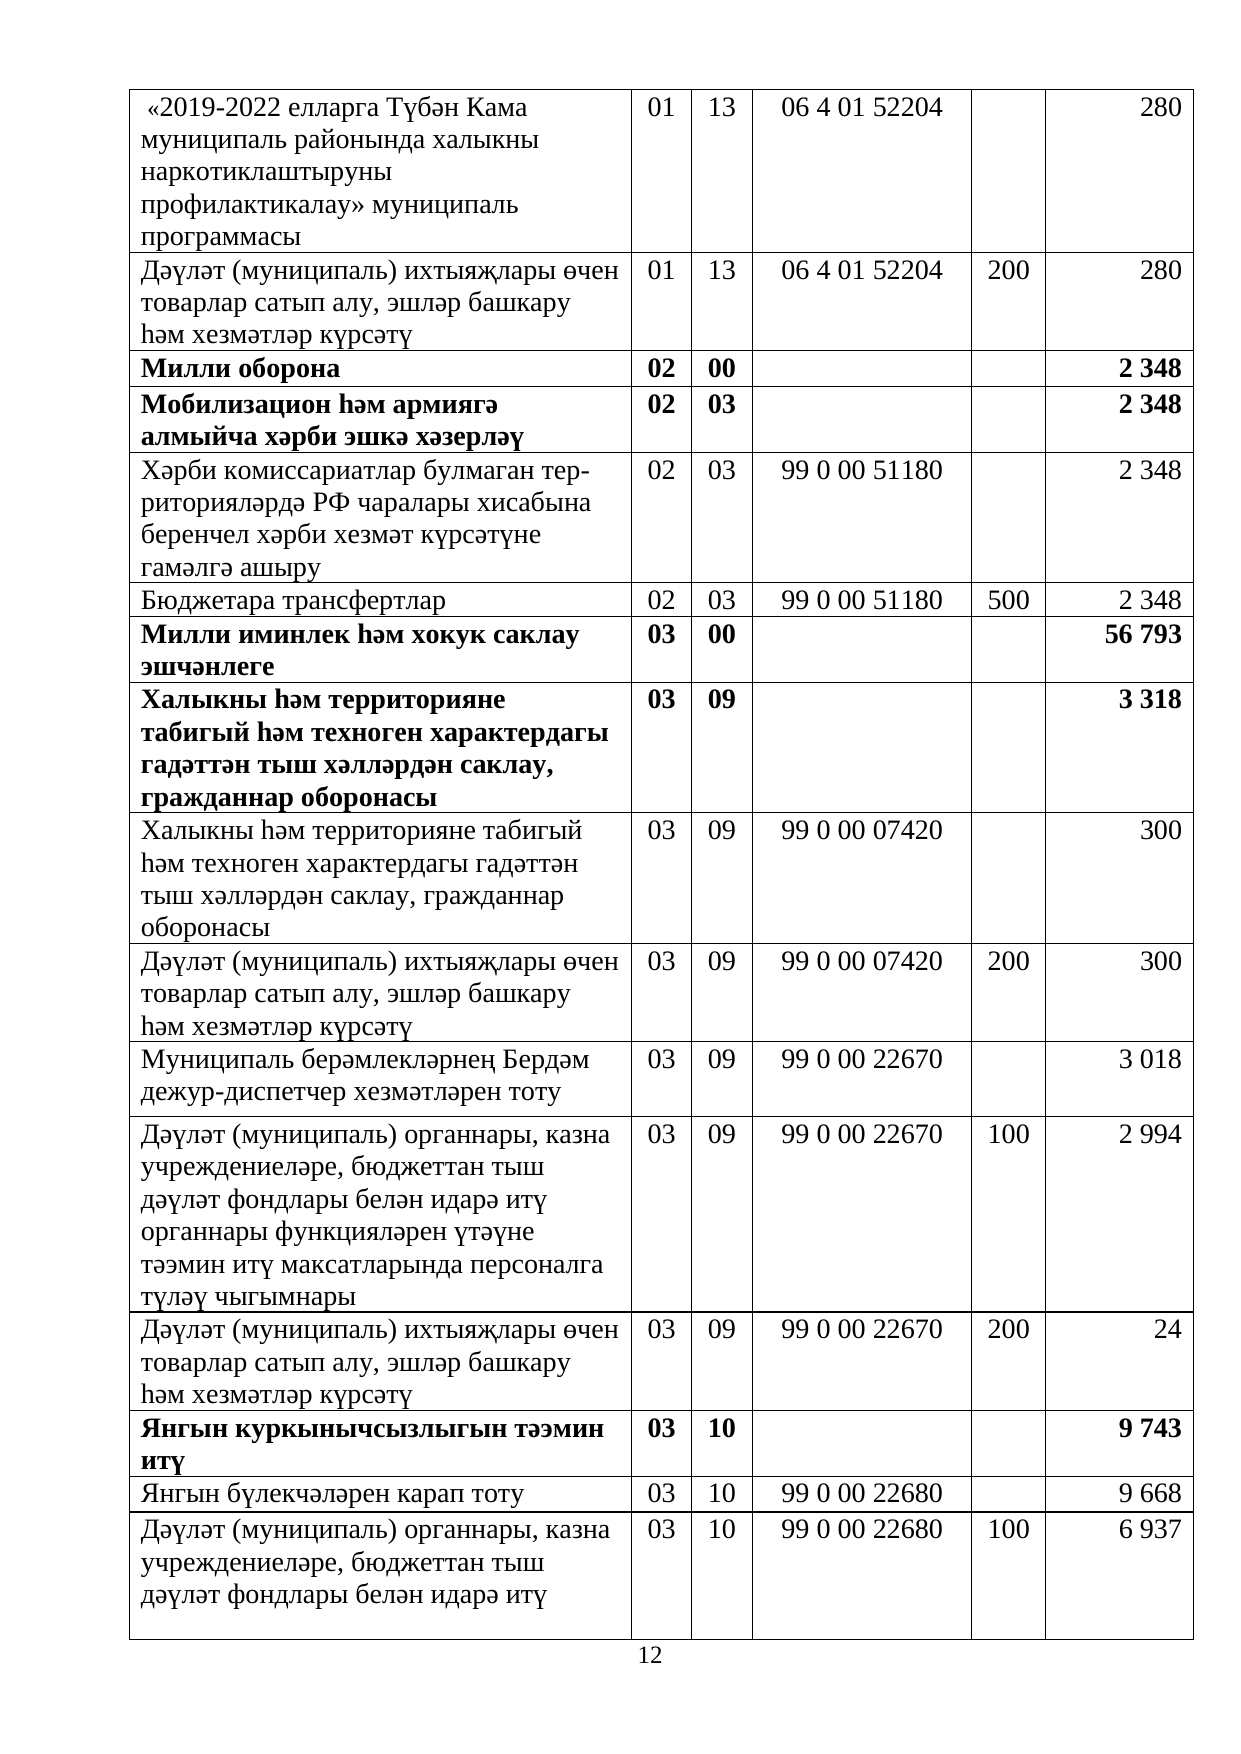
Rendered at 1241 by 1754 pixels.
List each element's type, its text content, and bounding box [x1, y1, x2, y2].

table_cell 03 [632, 1117, 691, 1311]
table_cell 2 994 [1046, 1117, 1193, 1311]
table_cell 2 348 [1046, 387, 1193, 452]
table_cell 200 [972, 253, 1045, 350]
table_cell 9 668 [1046, 1477, 1193, 1511]
table_cell 99 0 00 22670 [753, 1042, 971, 1116]
table_cell 99 0 00 22670 [753, 1117, 971, 1311]
table_cell 09 [692, 944, 752, 1041]
table_cell Халыкны һәм территорияне табигый һәм техноген характердагы гадәттән тыш хәлләрдән саклау, гражданнар оборонасы [130, 683, 631, 812]
table_cell 9 743 [1046, 1411, 1193, 1476]
table_cell 09 [692, 1313, 752, 1410]
table_cell 99 0 00 22670 [753, 1313, 971, 1410]
table_cell 03 [632, 1411, 691, 1476]
table_cell 3 018 [1046, 1042, 1193, 1116]
table_cell 02 [632, 453, 691, 582]
table_cell Дәүләт (муниципаль) ихтыяҗлары өчен товарлар сатып алу, эшләр башкару һәм хезмәтләр күрсәтү [130, 944, 631, 1041]
table_cell 280 [1046, 253, 1193, 350]
table_cell 6 937 [1046, 1513, 1193, 1639]
table_cell Мобилизацион һәм армиягә алмыйча хәрби эшкә хәзерләү [130, 387, 631, 452]
table_cell 01 [632, 90, 691, 252]
table_cell Милли иминлек һәм хокук саклау эшчәнлеге [130, 617, 631, 682]
table_cell Муниципаль берәмлекләрнең Бердәм дежур-диспетчер хезмәтләрен тоту [130, 1042, 631, 1116]
table_cell 09 [692, 1042, 752, 1116]
table_cell 03 [692, 387, 752, 452]
table_cell Дәүләт (муниципаль) ихтыяҗлары өчен товарлар сатып алу, эшләр башкару һәм хезмәтләр күрсәтү [130, 1313, 631, 1410]
table_cell 280 [1046, 90, 1193, 252]
table_cell 2 348 [1046, 351, 1193, 386]
table_cell 56 793 [1046, 617, 1193, 682]
table_cell 13 [692, 90, 752, 252]
table_cell 06 4 01 52204 [753, 253, 971, 350]
table_cell 03 [692, 583, 752, 616]
table_cell 03 [632, 813, 691, 943]
table_cell [753, 1411, 971, 1476]
table_cell 2 348 [1046, 453, 1193, 582]
table_cell 200 [972, 944, 1045, 1041]
table_cell 300 [1046, 813, 1193, 943]
table_cell 24 [1046, 1313, 1193, 1410]
table_cell [972, 387, 1045, 452]
table_cell 500 [972, 583, 1045, 616]
table_cell [972, 1411, 1045, 1476]
table_cell 100 [972, 1513, 1045, 1639]
table_cell 03 [632, 1042, 691, 1116]
table_cell [753, 683, 971, 812]
table_cell 300 [1046, 944, 1193, 1041]
table_cell 00 [692, 351, 752, 386]
table_cell 02 [632, 351, 691, 386]
table_cell 99 0 00 07420 [753, 944, 971, 1041]
table_cell 3 318 [1046, 683, 1193, 812]
table_cell Янгын бүлекчәләрен карап тоту [130, 1477, 631, 1511]
table_cell 03 [632, 683, 691, 812]
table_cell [130, 1513, 631, 1639]
table_cell 10 [692, 1477, 752, 1511]
table_cell 03 [692, 453, 752, 582]
table_cell «2019-2022 елларга Түбән Кама муниципаль районында халыкны наркотиклаштыруны профилактикалау» муниципаль программасы [130, 90, 631, 252]
table_cell 99 0 00 22680 [753, 1477, 971, 1511]
table_cell [753, 617, 971, 682]
table_cell 03 [632, 1513, 691, 1639]
table_cell 03 [632, 1477, 691, 1511]
table_cell [753, 387, 971, 452]
table_cell [972, 617, 1045, 682]
table_cell 03 [632, 617, 691, 682]
table_cell 01 [632, 253, 691, 350]
table_cell Хәрби комиссариатлар булмаган тер-риторияләрдә РФ чаралары хисабына беренчел хәрби хезмәт күрсәтүне гамәлгә ашыру [130, 453, 631, 582]
table_cell 99 0 00 51180 [753, 453, 971, 582]
table_cell 100 [972, 1117, 1045, 1311]
table_cell 99 0 00 07420 [753, 813, 971, 943]
table_cell Милли оборона [130, 351, 631, 386]
table_cell 09 [692, 813, 752, 943]
table_cell 99 0 00 51180 [753, 583, 971, 616]
table_cell [972, 683, 1045, 812]
table_cell 06 4 01 52204 [753, 90, 971, 252]
table_cell [972, 1477, 1045, 1511]
table_cell 10 [692, 1411, 752, 1476]
table_cell Халыкны һәм территорияне табигый һәм техноген характердагы гадәттән тыш хәлләрдән саклау, гражданнар оборонасы [130, 813, 631, 943]
table_cell 10 [692, 1513, 752, 1639]
table_cell [972, 1042, 1045, 1116]
table_cell 03 [632, 1313, 691, 1410]
table_cell [972, 813, 1045, 943]
table_cell [972, 351, 1045, 386]
table_cell 03 [632, 944, 691, 1041]
table_cell Янгын куркынычсызлыгын тәэмин итү [130, 1411, 631, 1476]
table_cell 00 [692, 617, 752, 682]
table_cell 2 348 [1046, 583, 1193, 616]
table_cell 02 [632, 583, 691, 616]
table_cell 99 0 00 22680 [753, 1513, 971, 1639]
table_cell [130, 253, 631, 350]
table_cell [972, 90, 1045, 252]
table_cell Бюджетара трансфертлар [130, 583, 631, 616]
table_cell 200 [972, 1313, 1045, 1410]
table_cell [972, 453, 1045, 582]
table_cell 02 [632, 387, 691, 452]
table_cell 09 [692, 1117, 752, 1311]
table_cell 13 [692, 253, 752, 350]
table_cell 09 [692, 683, 752, 812]
table_cell [753, 351, 971, 386]
